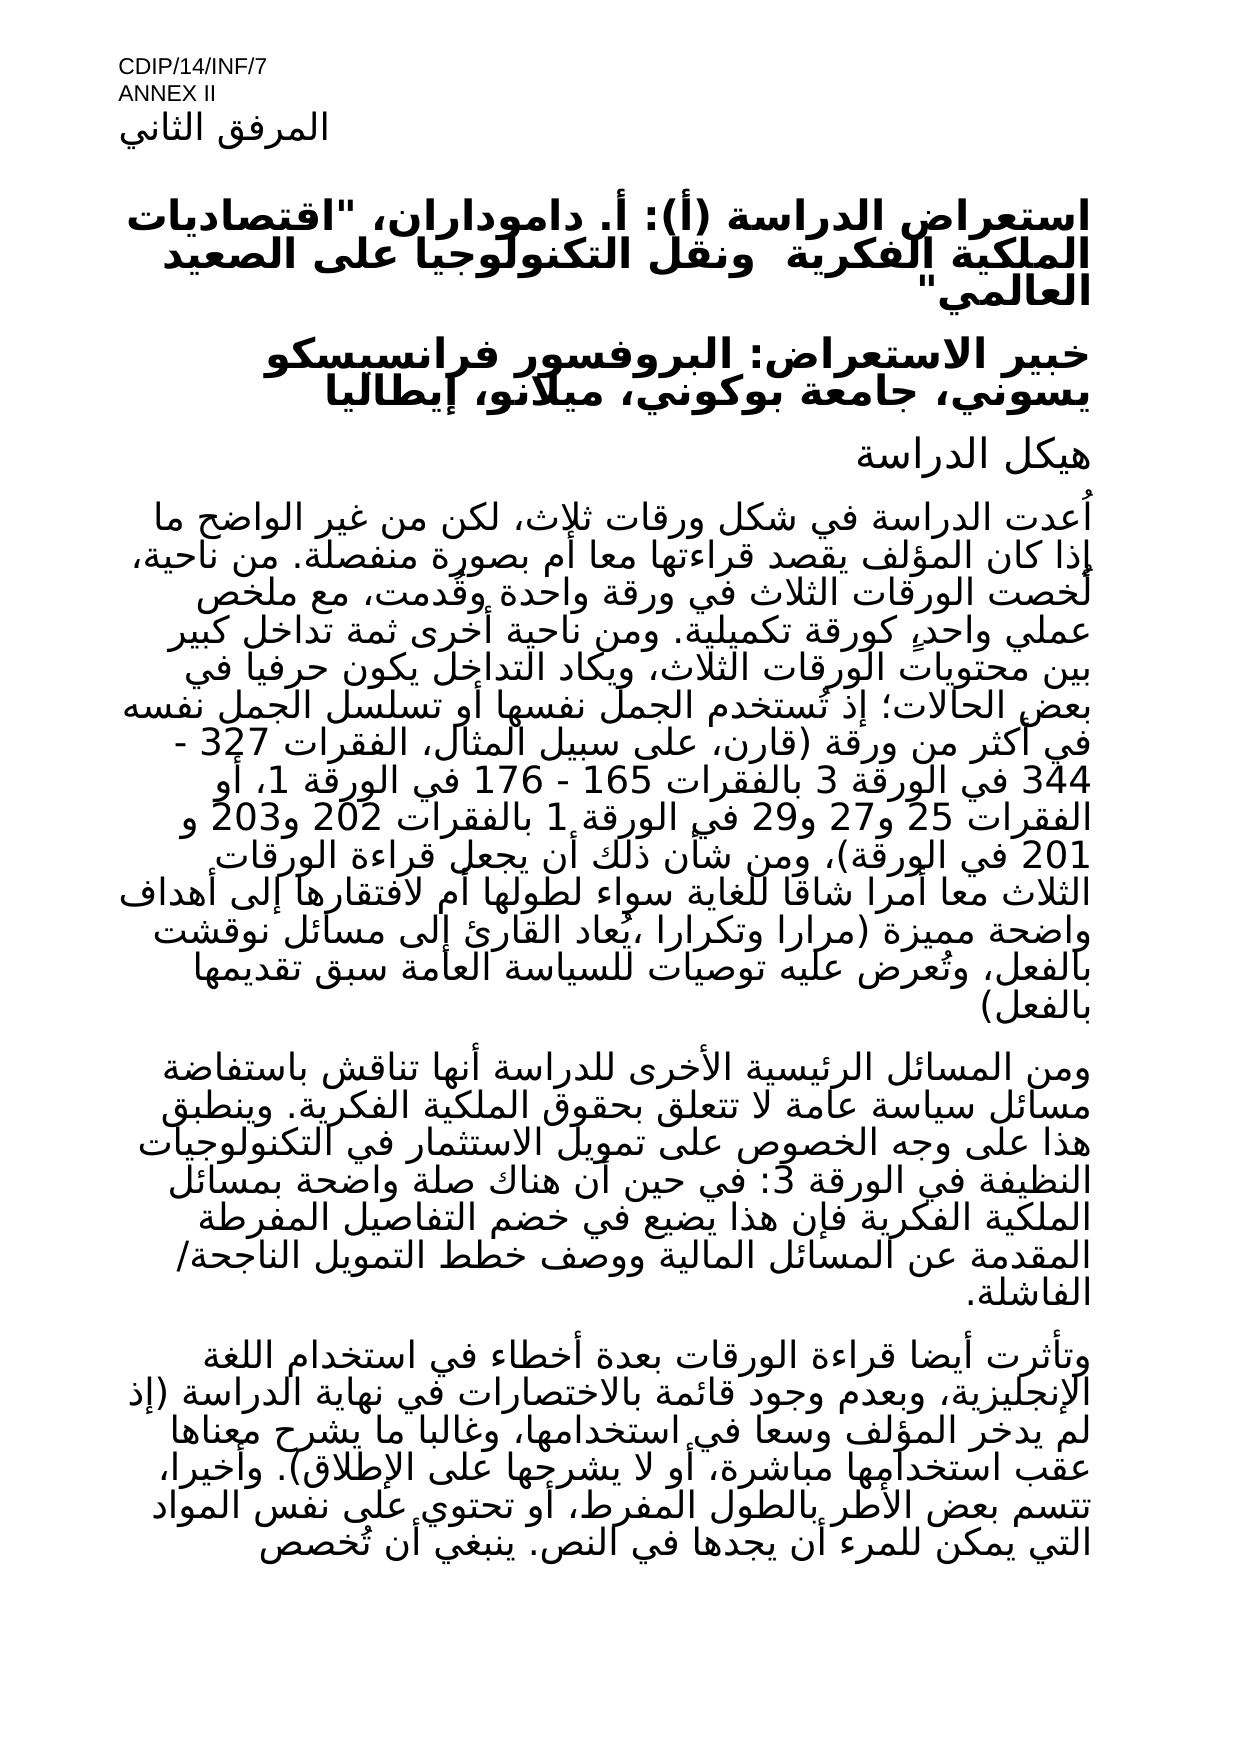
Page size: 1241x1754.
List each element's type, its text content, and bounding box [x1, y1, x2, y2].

list خبير الاستعراض: البروفسور فرانسيسكو يسوني، جامعة بوكوني، ميلانو، إيطاليا [118, 338, 1092, 413]
list اُعدت الدراسة في شكل ورقات ثلاث، لكن من غير الواضح ما إذا كان المؤلف يقصد قراءتها معا أم بصورة منفصلة. من ناحية، لُخصت الورقات الثلاث في ورقة واحدة وقُدمت، مع ملخص عملي واحد،ٍ كورقة تكميلية. ومن ناحية أخرى ثمة تداخل كبير بين محتويات الورقات الثلاث، ويكاد التداخل يكون حرفيا في بعض الحالات؛ إذ تُستخدم الجمل نفسها أو تسلسل الجمل نفسه في أكثر من ورقة (قارن، على سبيل المثال، الفقرات 327 - 344 في الورقة 3 بالفقرات 165 - 176 في الورقة 1، أو الفقرات 25 و27 و29 في الورقة 1 بالفقرات 202 و203 و201 في الورقة)، ومن شأن ذلك أن يجعل قراءة الورقات الثلاث معا أمرا شاقا للغاية سواء لطولها أم لافتقارها إلى أهداف واضحة مميزة (مرارا وتكرارا ،يُعاد القارئ إلى مسائل نوقشت بالفعل، وتُعرض عليه توصيات للسياسة العامة سبق تقديمها بالفعل) [118, 501, 1092, 1026]
list استعراض الدراسة (أ): أ. داموداران، "اقتصاديات الملكية الفكرية ونقل التكنولوجيا على الصعيد العالمي" [118, 201, 1092, 313]
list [118, 1338, 1092, 1563]
list هيكل الدراسة [118, 438, 1092, 476]
list ومن المسائل الرئيسية الأخرى للدراسة أنها تناقش باستفاضة مسائل سياسة عامة لا تتعلق بحقوق الملكية الفكرية. وينطبق هذا على وجه الخصوص على تمويل الاستثمار في التكنولوجيات النظيفة في الورقة 3: في حين أن هناك صلة واضحة بمسائل الملكية الفكرية فإن هذا يضيع في خضم التفاصيل المفرطة المقدمة عن المسائل المالية ووصف خطط التمويل الناجحة/ الفاشلة. [118, 1051, 1092, 1313]
